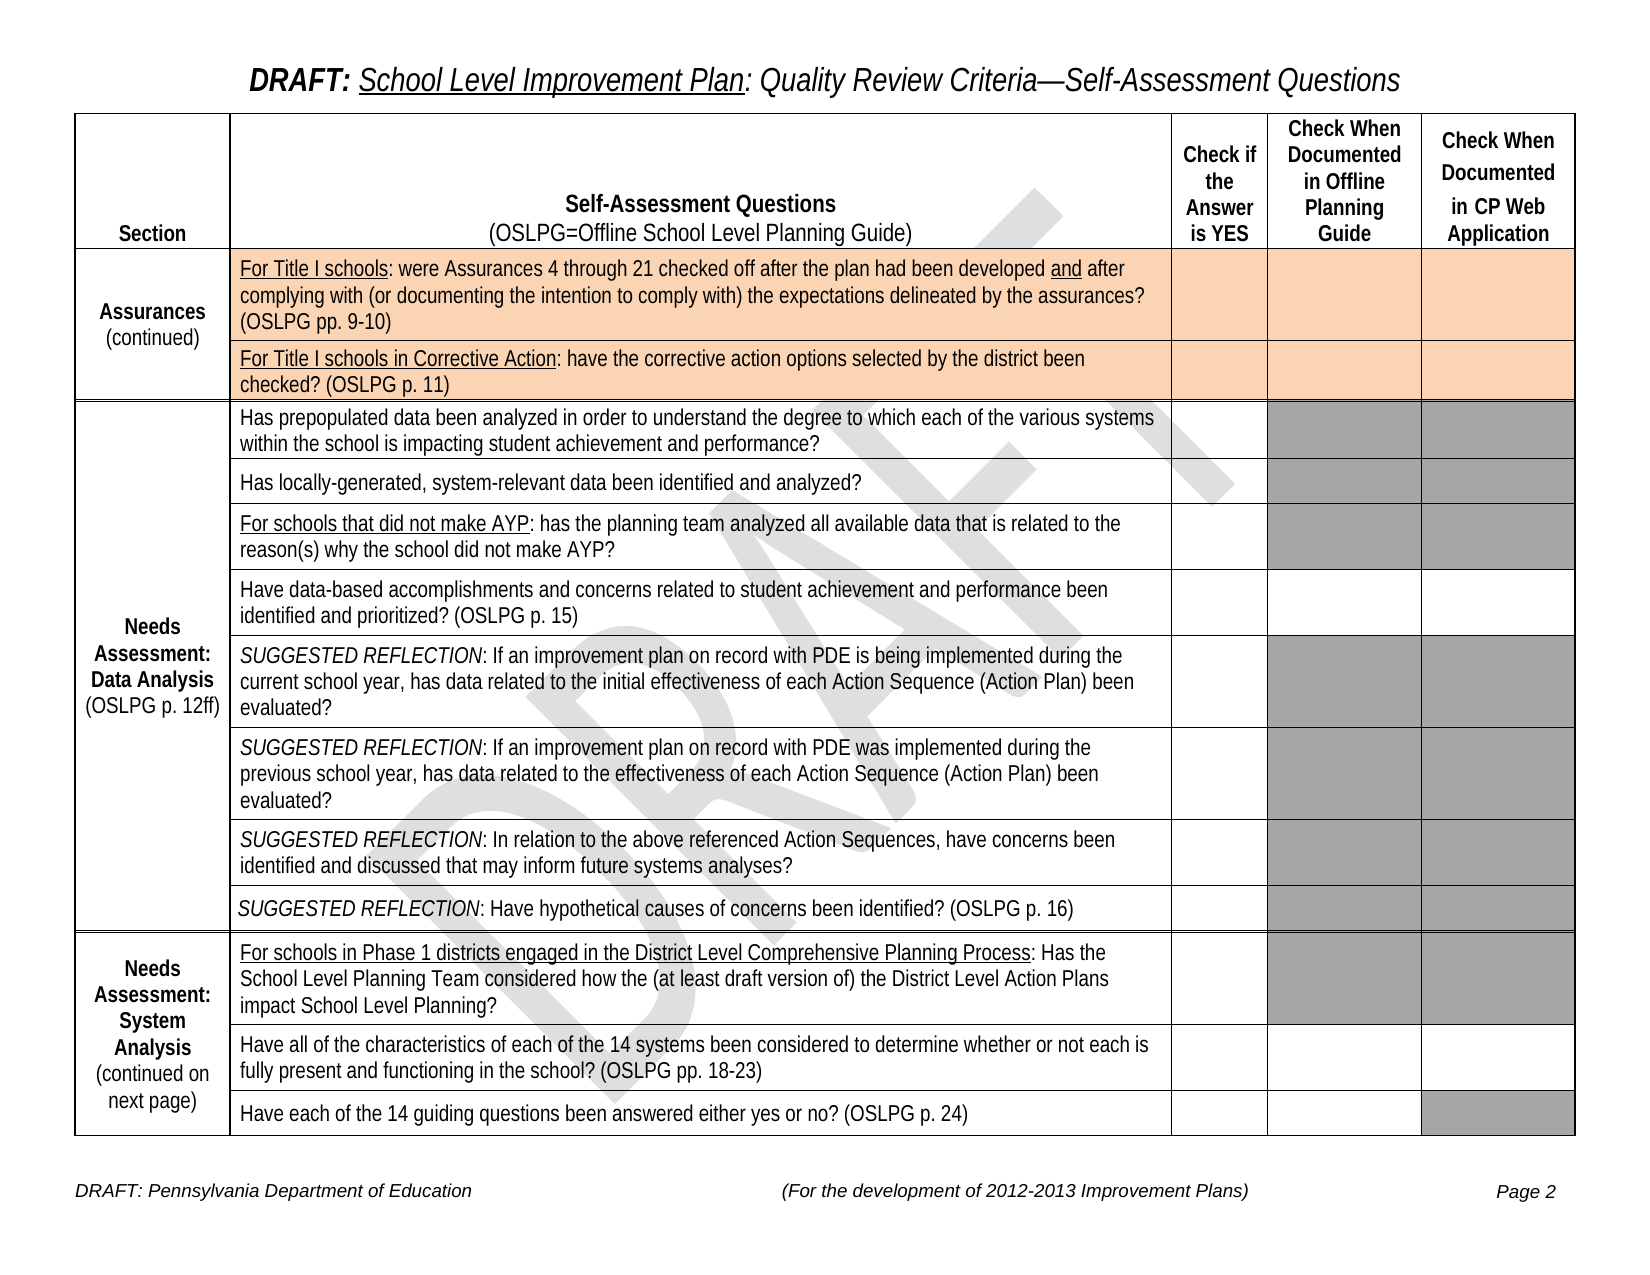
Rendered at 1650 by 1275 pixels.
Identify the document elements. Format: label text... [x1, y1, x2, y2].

table_cell [1172, 933, 1267, 1024]
table_cell [1422, 886, 1574, 930]
table_cell SUGGESTED REFLECTION: Have hypothetical causes of concerns been identified? (OSLPG p. 16) [231, 886, 1171, 930]
table_cell [1268, 1025, 1421, 1090]
table_cell [1172, 636, 1267, 727]
table_cell [1268, 820, 1421, 885]
table_cell [1268, 933, 1421, 1024]
table_cell [1268, 504, 1421, 569]
table_cell [1422, 728, 1574, 819]
table_cell [1268, 249, 1421, 340]
table_cell [1268, 341, 1421, 399]
table_cell [1422, 459, 1574, 503]
table_cell [1172, 1025, 1267, 1090]
table_cell [1422, 636, 1574, 727]
table_cell [1268, 636, 1421, 727]
table_cell Have data-based accomplishments and concerns related to student achievement and performance been identified and prioritized? (OSLPG p. 15) [231, 570, 1171, 634]
table_cell SUGGESTED REFLECTION: In relation to the above referenced Action Sequences, have concerns been identified and discussed that may inform future systems analyses? [231, 820, 1171, 885]
table_header Check When Documented in CP Web Application [1422, 114, 1574, 248]
table_cell [1172, 1091, 1267, 1135]
table_cell Assurances (continued) [76, 249, 229, 399]
table_cell [1172, 402, 1267, 458]
table_header Check if the Answer is YES [1172, 114, 1267, 248]
table_cell [1268, 459, 1421, 503]
table_header Section [76, 114, 229, 248]
table_cell SUGGESTED REFLECTION: If an improvement plan on record with PDE was implemented during the previous school year, has data related to the effectiveness of each Action Sequence (Action Plan) been evaluated? [231, 728, 1171, 819]
table_cell [1268, 728, 1421, 819]
table_cell For Title I schools: were Assurances 4 through 21 checked off after the plan had been developed and after complying with (or documenting the intention to comply with) the expectations delineated by the assurances? (OSLPG pp. 9-10) [231, 249, 1171, 340]
table_cell [1422, 249, 1574, 340]
table_cell SUGGESTED REFLECTION: If an improvement plan on record with PDE is being implemented during the current school year, has data related to the initial effectiveness of each Action Sequence (Action Plan) been evaluated? [231, 636, 1171, 727]
table_cell [1268, 402, 1421, 458]
table_header Self-Assessment Questions (OSLPG=Offline School Level Planning Guide) [231, 114, 1171, 248]
table_cell [1172, 459, 1267, 503]
table_cell Needs Assessment: Data Analysis (OSLPG p. 12ff) [76, 402, 229, 930]
table_cell [1172, 886, 1267, 930]
table_cell [1422, 402, 1574, 458]
table_cell [1172, 570, 1267, 634]
table_cell Have each of the 14 guiding questions been answered either yes or no? (OSLPG p. 24) [231, 1091, 1171, 1135]
table_cell [1268, 886, 1421, 930]
table_cell Have all of the characteristics of each of the 14 systems been considered to determine whether or not each is fully present and functioning in the school? (OSLPG pp. 18-23) [231, 1025, 1171, 1090]
table_cell [1422, 504, 1574, 569]
table_cell For schools in Phase 1 districts engaged in the District Level Comprehensive Planning Process: Has the School Level Planning Team considered how the (at least draft version of) the District Level Action Plans impact School Level Planning? [231, 933, 1171, 1024]
table_cell [1172, 249, 1267, 340]
table_cell Has locally-generated, system-relevant data been identified and analyzed? [231, 459, 1171, 503]
table_cell [1422, 933, 1574, 1024]
table_cell [1172, 728, 1267, 819]
table_cell For Title I schools in Corrective Action: have the corrective action options selected by the district been checked? (OSLPG p. 11) [231, 341, 1171, 399]
table_header Check When Documented in Offline Planning Guide [1268, 114, 1421, 248]
table_cell [1172, 504, 1267, 569]
table_cell [1268, 1091, 1421, 1135]
table_cell [1422, 1025, 1574, 1090]
table_cell Has prepopulated data been analyzed in order to understand the degree to which each of the various systems within the school is impacting student achievement and performance? [231, 402, 1171, 458]
table_cell For schools that did not make AYP: has the planning team analyzed all available data that is related to the reason(s) why the school did not make AYP? [231, 504, 1171, 569]
table_cell Needs Assessment: System Analysis (continued on next page) [76, 933, 229, 1135]
table_cell [1268, 570, 1421, 634]
table_cell [1422, 341, 1574, 399]
table_cell [1172, 341, 1267, 399]
table_cell [1422, 1091, 1574, 1135]
table_cell [1422, 570, 1574, 634]
table_cell [1172, 820, 1267, 885]
table_cell [1422, 820, 1574, 885]
